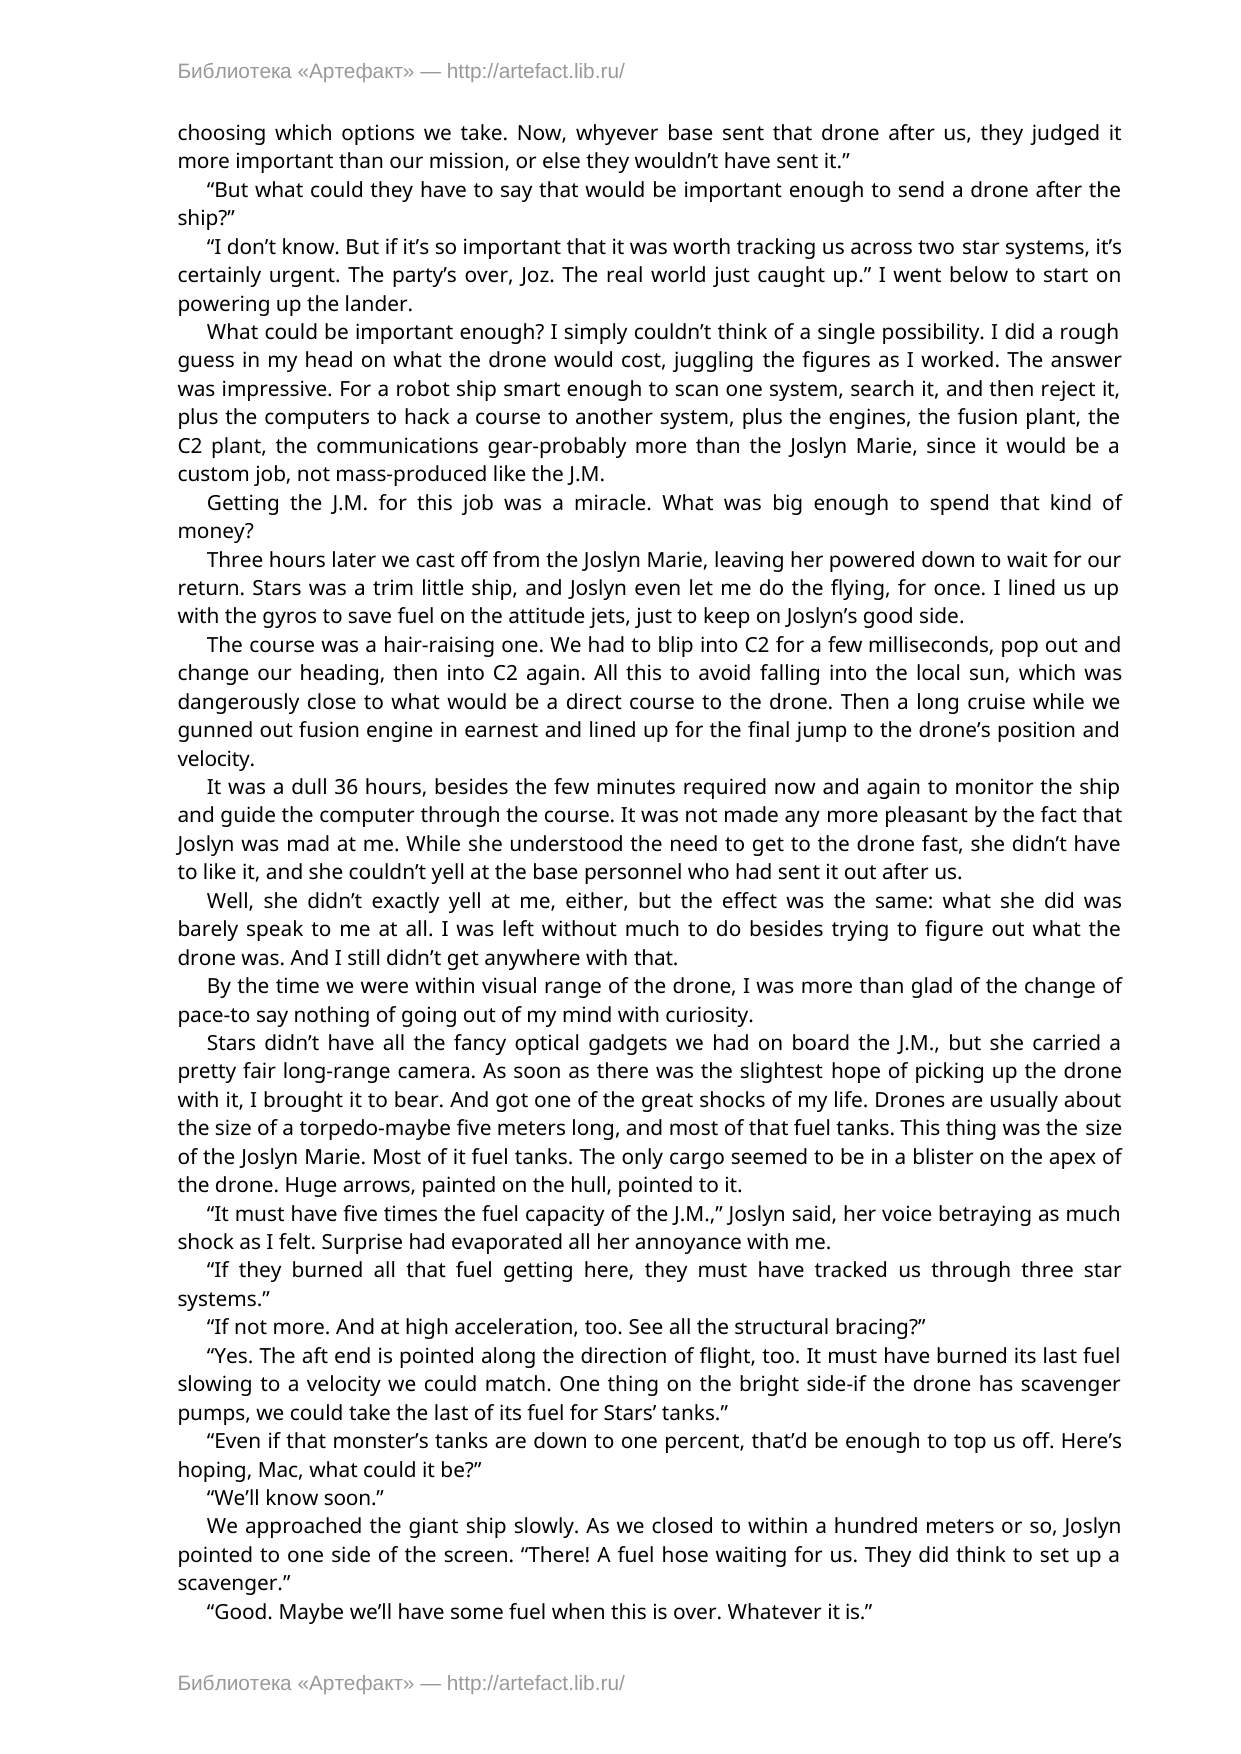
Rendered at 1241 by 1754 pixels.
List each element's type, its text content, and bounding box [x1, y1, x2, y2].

text “I don’t know. But if it’s so important that it was worth tracking us across two star systems, it’s certainly urgent. The party’s over, Joz. The real world just caught up.” I went below to start on powering up the lander. [177, 232, 1122, 317]
text What could be important enough? I simply couldn’t think of a single possibility. I did a rough guess in my head on what the drone would cost, juggling the figures as I worked. The answer was impressive. For a robot ship smart enough to scan one system, search it, and then reject it, plus the computers to hack a course to another system, plus the engines, the fusion plant, the C2 plant, the communications gear-probably more than the Joslyn Marie, since it would be a custom job, not mass-produced like the J.M. [177, 317, 1122, 488]
text “It must have five times the fuel capacity of the J.M.,” Joslyn said, her voice betraying as much shock as I felt. Surprise had evaporated all her annoyance with me. [177, 1199, 1122, 1256]
text It was a dull 36 hours, besides the few minutes required now and again to monitor the ship and guide the computer through the course. It was not made any more pleasant by the fact that Joslyn was mad at me. While she understood the need to get to the drone fast, she didn’t have to like it, and she couldn’t yell at the base personnel who had sent it out after us. [177, 772, 1122, 886]
text Getting the J.M. for this job was a miracle. What was big enough to spend that kind of money? [177, 488, 1122, 545]
text By the time we were within visual range of the drone, I was more than glad of the change of pace-to say nothing of going out of my mind with curiosity. [177, 971, 1122, 1028]
text We approached the giant ship slowly. As we closed to within a hundred meters or so, Joslyn pointed to one side of the screen. “There! A fuel hose waiting for us. They did think to set up a scavenger.” [177, 1512, 1122, 1597]
text “If not more. And at high acceleration, too. See all the structural bracing?” [177, 1312, 1122, 1341]
text Stars didn’t have all the fancy optical gadgets we had on board the J.M., but she carried a pretty fair long-range camera. As soon as there was the slightest hope of picking up the drone with it, I brought it to bear. And got one of the great shocks of my life. Drones are usually about the size of a torpedo-maybe five meters long, and most of that fuel tanks. This thing was the size of the Joslyn Marie. Most of it fuel tanks. The only cargo seemed to be in a blister on the apex of the drone. Huge arrows, painted on the hull, pointed to it. [177, 1028, 1122, 1199]
text “If they burned all that fuel getting here, they must have tracked us through three star systems.” [177, 1256, 1122, 1312]
text “We’ll know soon.” [177, 1483, 1122, 1512]
text “Even if that monster’s tanks are down to one percent, that’d be enough to top us off. Here’s hoping, Mac, what could it be?” [177, 1426, 1122, 1483]
text “Good. Maybe we’ll have some fuel when this is over. Whatever it is.” [177, 1597, 1122, 1625]
text Well, she didn’t exactly yell at me, either, but the effect was the same: what she did was barely speak to me at all. I was left without much to do besides trying to figure out what the drone was. And I still didn’t get anywhere with that. [177, 886, 1122, 971]
text The course was a hair-raising one. We had to blip into C2 for a few milliseconds, pop out and change our heading, then into C2 again. All this to avoid falling into the local sun, which was dangerously close to what would be a direct course to the drone. Then a long cruise while we gunned out fusion engine in earnest and lined up for the final jump to the drone’s position and velocity. [177, 630, 1122, 772]
text Three hours later we cast off from the Joslyn Marie, leaving her powered down to wait for our return. Stars was a trim little ship, and Joslyn even let me do the flying, for once. I lined us up with the gyros to save fuel on the attitude jets, just to keep on Joslyn’s good side. [177, 545, 1122, 630]
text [177, 118, 1122, 175]
text “But what could they have to say that would be important enough to send a drone after the ship?” [177, 175, 1122, 232]
text “Yes. The aft end is pointed along the direction of flight, too. It must have burned its last fuel slowing to a velocity we could match. One thing on the bright side-if the drone has scavenger pumps, we could take the last of its fuel for Stars’ tanks.” [177, 1341, 1122, 1426]
